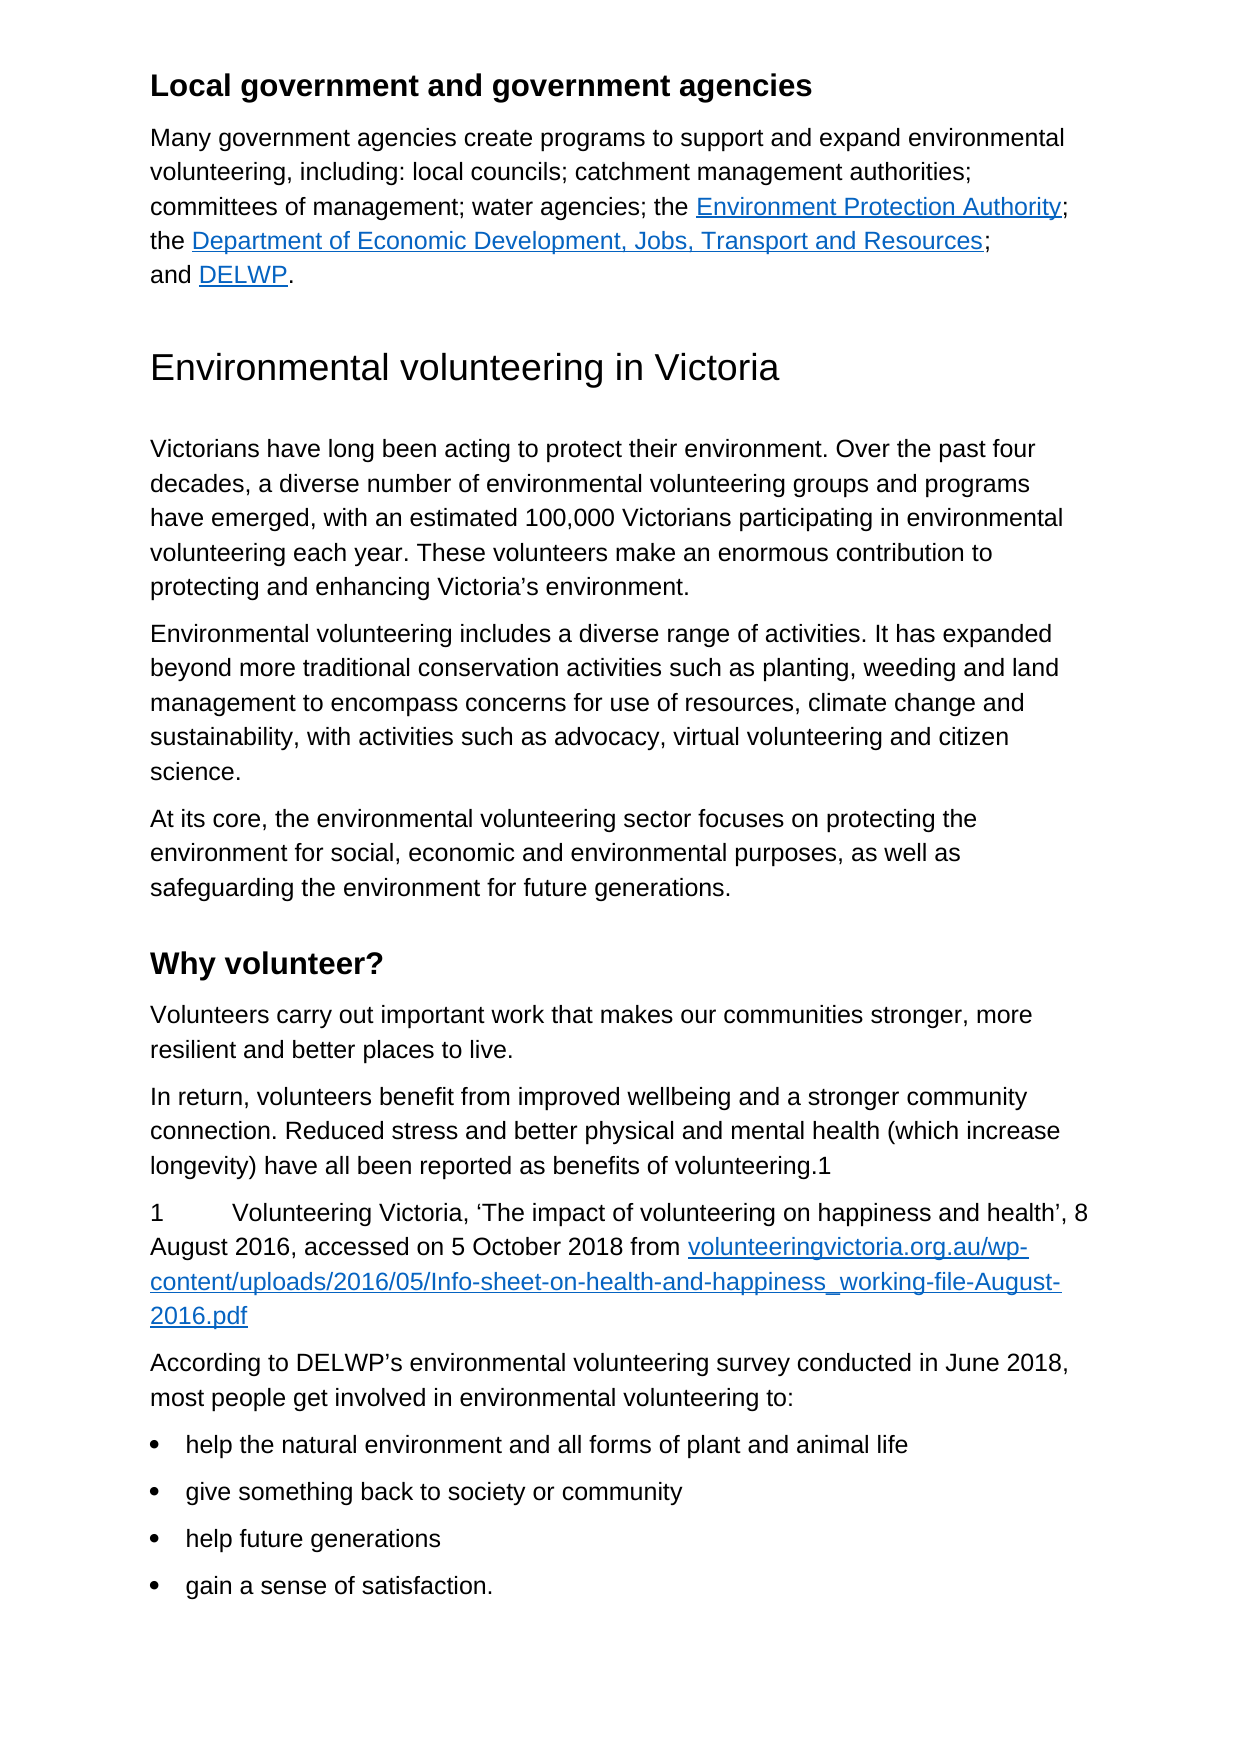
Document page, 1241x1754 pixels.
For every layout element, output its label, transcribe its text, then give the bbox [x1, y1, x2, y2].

list help the natural environment and all forms of plant and animal life [150, 1430, 1090, 1458]
text At its core, the environmental volunteering sector focuses on protecting the environment for social, economic and environmental purposes, as well as safeguarding the environment for future generations. [150, 804, 1090, 902]
subtitle Why volunteer? [150, 945, 1090, 981]
text In return, volunteers benefit from improved wellbeing and a stronger community connection. Reduced stress and better physical and mental health (which increase longevity) have all been reported as benefits of volunteering.1 [150, 1082, 1090, 1179]
list help future generations [150, 1524, 1090, 1553]
subtitle Environmental volunteering in Victoria [150, 345, 1090, 388]
text According to DELWP’s environmental volunteering survey conducted in June 2018, most people get involved in environmental volunteering to: [150, 1348, 1090, 1411]
text Environmental volunteering includes a diverse range of activities. It has expanded beyond more traditional conservation activities such as planting, weeding and land management to encompass concerns for use of resources, climate change and sustainability, with activities such as advocacy, virtual volunteering and citizen science. [150, 619, 1090, 786]
list give something back to society or community [150, 1477, 1090, 1506]
text Many government agencies create programs to support and expand environmental volunteering, including: local councils; catchment management authorities; committees of management; water agencies; the Environment Protection Authority; the Department of Economic Development, Jobs, Transport and Resources; and DELWP. [150, 122, 1090, 289]
text 1 Volunteering Victoria, ‘The impact of volunteering on happiness and health’, 8 August 2016, accessed on 5 October 2018 from volunteeringvictoria.org.au/wp-content/uploads/2016/05/Info-sheet-on-health-and-happiness_working-file-August-2016.pdf [150, 1198, 1090, 1330]
text Victorians have long been acting to protect their environment. Over the past four decades, a diverse number of environmental volunteering groups and programs have emerged, with an estimated 100,000 Victorians participating in environmental volunteering each year. These volunteers make an enormous contribution to protecting and enhancing Victoria’s environment. [150, 434, 1090, 601]
subtitle Local government and government agencies [150, 67, 1090, 103]
text Volunteers carry out important work that makes our communities stronger, more resilient and better places to live. [150, 1000, 1090, 1064]
list gain a sense of satisfaction. [150, 1571, 1090, 1600]
